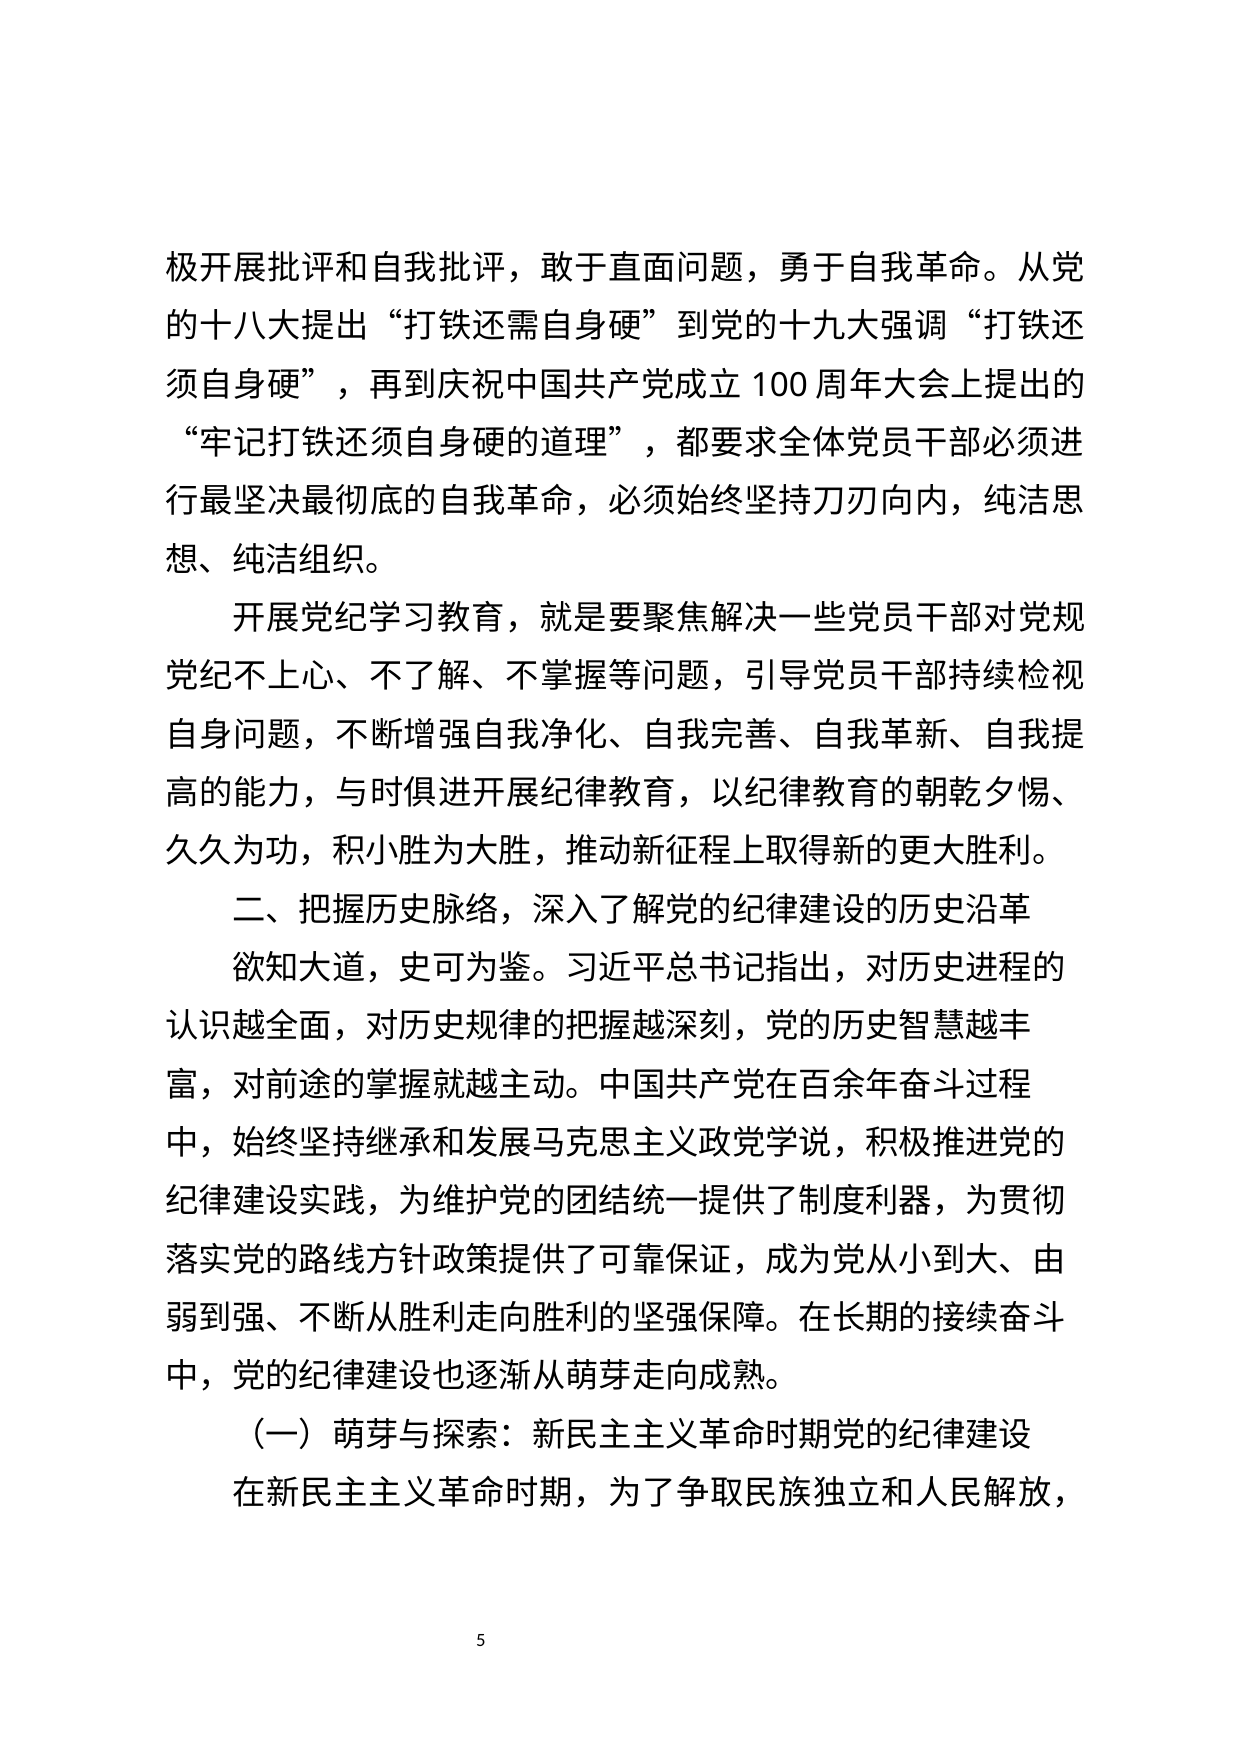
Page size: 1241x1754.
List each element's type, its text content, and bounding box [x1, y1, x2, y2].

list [165, 1458, 1087, 1516]
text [165, 233, 1087, 583]
list （一）萌芽与探索：新民主主义革命时期党的纪律建设 [165, 1399, 1087, 1458]
text 欲知大道，史可为鉴。习近平总书记指出，对历史进程的认识越全面，对历史规律的把握越深刻，党的历史智慧越丰富，对前途的掌握就越主动。中国共产党在百余年奋斗过程中，始终坚持继承和发展马克思主义政党学说，积极推进党的纪律建设实践，为维护党的团结统一提供了制度利器，为贯彻落实党的路线方针政策提供了可靠保证，成为党从小到大、由弱到强、不断从胜利走向胜利的坚强保障。在长期的接续奋斗中，党的纪律建设也逐渐从萌芽走向成熟。 [165, 933, 1087, 1399]
text 二、把握历史脉络，深入了解党的纪律建设的历史沿革 [165, 874, 1087, 933]
text 开展党纪学习教育，就是要聚焦解决一些党员干部对党规党纪不上心、不了解、不掌握等问题，引导党员干部持续检视自身问题，不断增强自我净化、自我完善、自我革新、自我提高的能力，与时俱进开展纪律教育，以纪律教育的朝乾夕惕、久久为功，积小胜为大胜，推动新征程上取得新的更大胜利。 [165, 583, 1087, 874]
